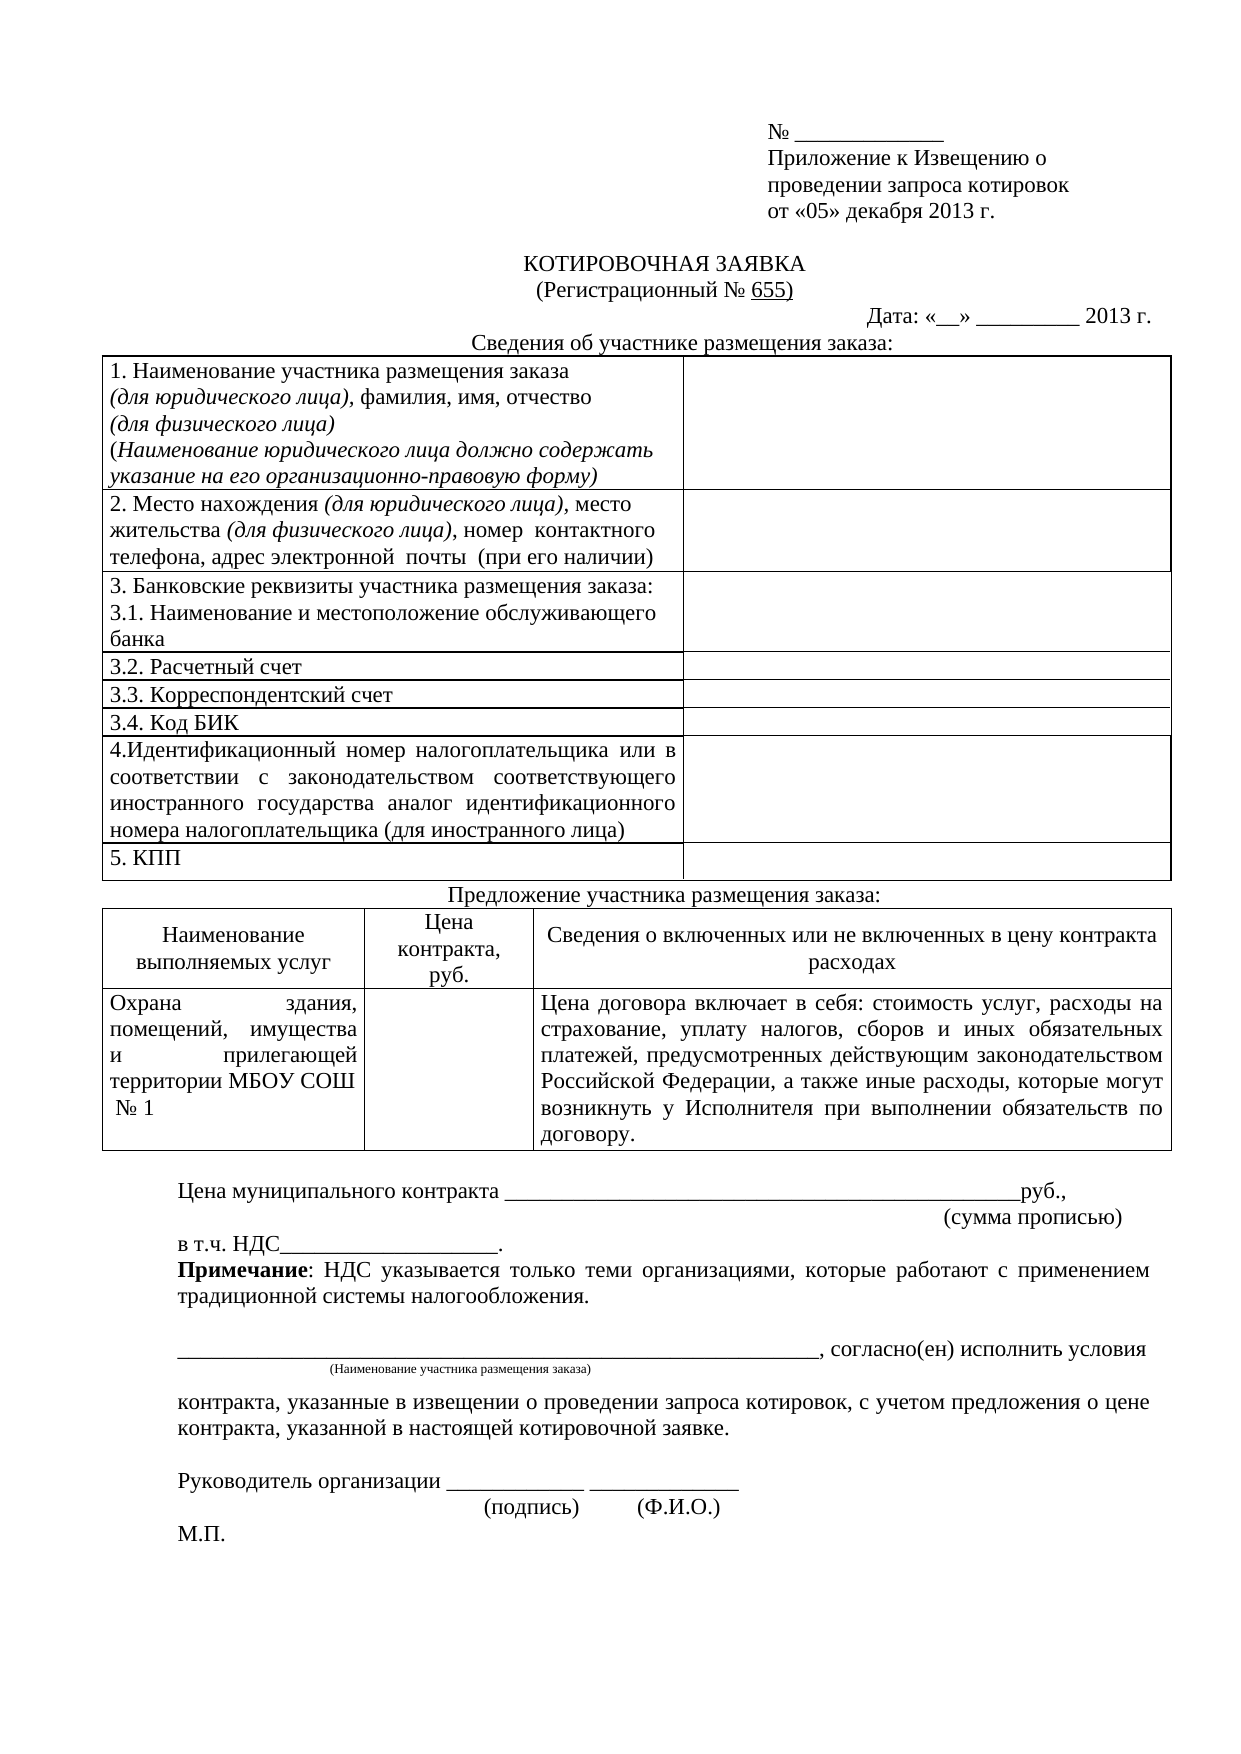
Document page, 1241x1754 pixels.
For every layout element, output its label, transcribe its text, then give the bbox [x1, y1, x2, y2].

table_cell 4.Идентификационный номер налогоплательщика или в соответствии с законодательством соответствующего иностранного государства аналог идентификационного номера налогоплательщика (для иностранного лица) [103, 737, 683, 842]
table_cell [684, 707, 1171, 735]
text Дата: «__» _________ 2013 г. [177, 303, 1152, 329]
table_cell 3.2. Расчетный счет [103, 653, 683, 679]
table_header [684, 357, 1170, 489]
table_cell 5. КПП [103, 844, 683, 879]
text (подпись) (Ф.И.О.) [177, 1493, 1152, 1520]
table_header Сведения о включенных или не включенных в цену контракта расходах [534, 909, 1171, 987]
text проведении запроса котировок [767, 171, 1152, 197]
table_cell [684, 490, 1170, 571]
table_cell Охрана здания, помещений, имущества и прилегающей территории МБОУ СОШ № 1 [103, 989, 364, 1150]
table_cell 3.3. Корреспондентский счет [103, 681, 683, 707]
text Цена муниципального контракта _____________________________________________руб., [177, 1177, 1152, 1203]
table_header Наименование выполняемых услуг [103, 909, 364, 987]
text Сведения об участнике размещения заказа: [140, 329, 1152, 355]
table_cell 2. Место нахождения (для юридического лица), место жительства (для физического лица), номер контактного телефона, адрес электронной почты (при его наличии) [103, 490, 683, 571]
table_cell [684, 572, 1171, 651]
table_cell [684, 679, 1171, 707]
table_cell [365, 989, 533, 1150]
text № _____________ [767, 118, 1152, 144]
text ________________________________________________________, согласно(ен) исполнить условия [177, 1335, 1152, 1362]
table_cell [684, 736, 1170, 842]
text КОТИРОВОЧНАЯ ЗАЯВКА [177, 250, 1152, 276]
table_cell 3. Банковские реквизиты участника размещения заказа: 3.1. Наименование и местоположение обслуживающего банка [103, 572, 683, 651]
table_cell Цена договора включает в себя: стоимость услуг, расходы на страхование, уплату налогов, сборов и иных обязательных платежей, предусмотренных действующим законодательством Российской Федерации, а также иные расходы, которые могут возникнуть у Исполнителя при выполнении обязательств по договору. [534, 989, 1171, 1150]
table_cell [684, 843, 1170, 879]
text контракта, указанные в извещении о проведении запроса котировок, с учетом предложения о цене контракта, указанной в настоящей котировочной заявке. [177, 1388, 1152, 1441]
text Приложение к Извещению о [767, 144, 1152, 171]
text в т.ч. НДС___________________. [177, 1230, 1152, 1256]
text М.П. [177, 1520, 1152, 1546]
text от «05» декабря 2013 г. [767, 197, 1152, 223]
table_header 1. Наименование участника размещения заказа (для юридического лица), фамилия, имя, отчество (для физического лица) (Наименование юридического лица должно содержать указание на его организационно-правовую форму) [103, 357, 683, 489]
text Руководитель организации ____________ _____________ [177, 1467, 1152, 1493]
table_header Цена контракта, руб. [365, 909, 533, 987]
text (Регистрационный № 655) [177, 276, 1152, 303]
table_cell 3.4. Код БИК [103, 709, 683, 735]
text Предложение участника размещения заказа: [177, 881, 1152, 907]
text Примечание: НДС указывается только теми организациями, которые работают с применением традиционной системы налогообложения. [177, 1256, 1152, 1309]
text (Наименование участника размещения заказа) [177, 1362, 1152, 1388]
table_cell [684, 651, 1171, 679]
text (сумма прописью) [177, 1203, 1152, 1230]
